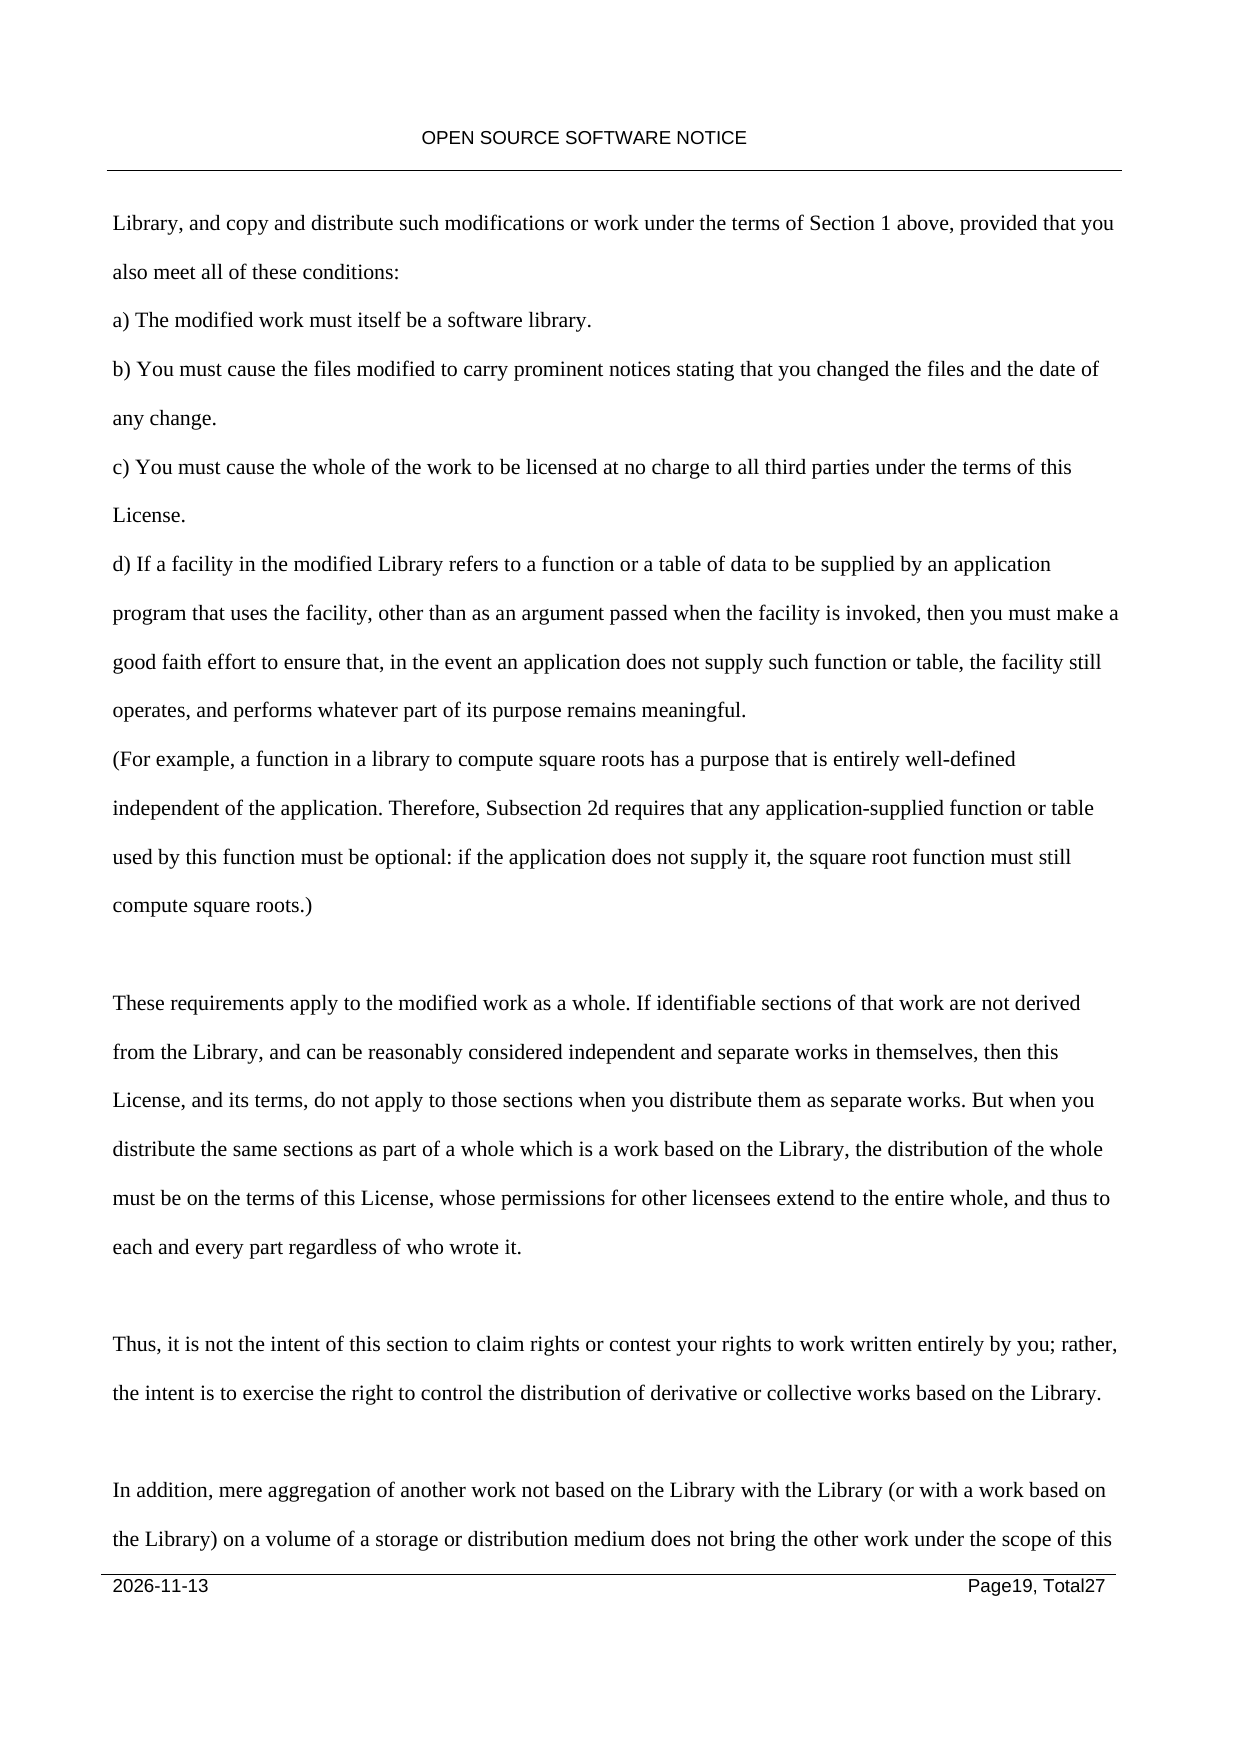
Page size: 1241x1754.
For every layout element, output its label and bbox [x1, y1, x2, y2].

text [112, 206, 1128, 1555]
